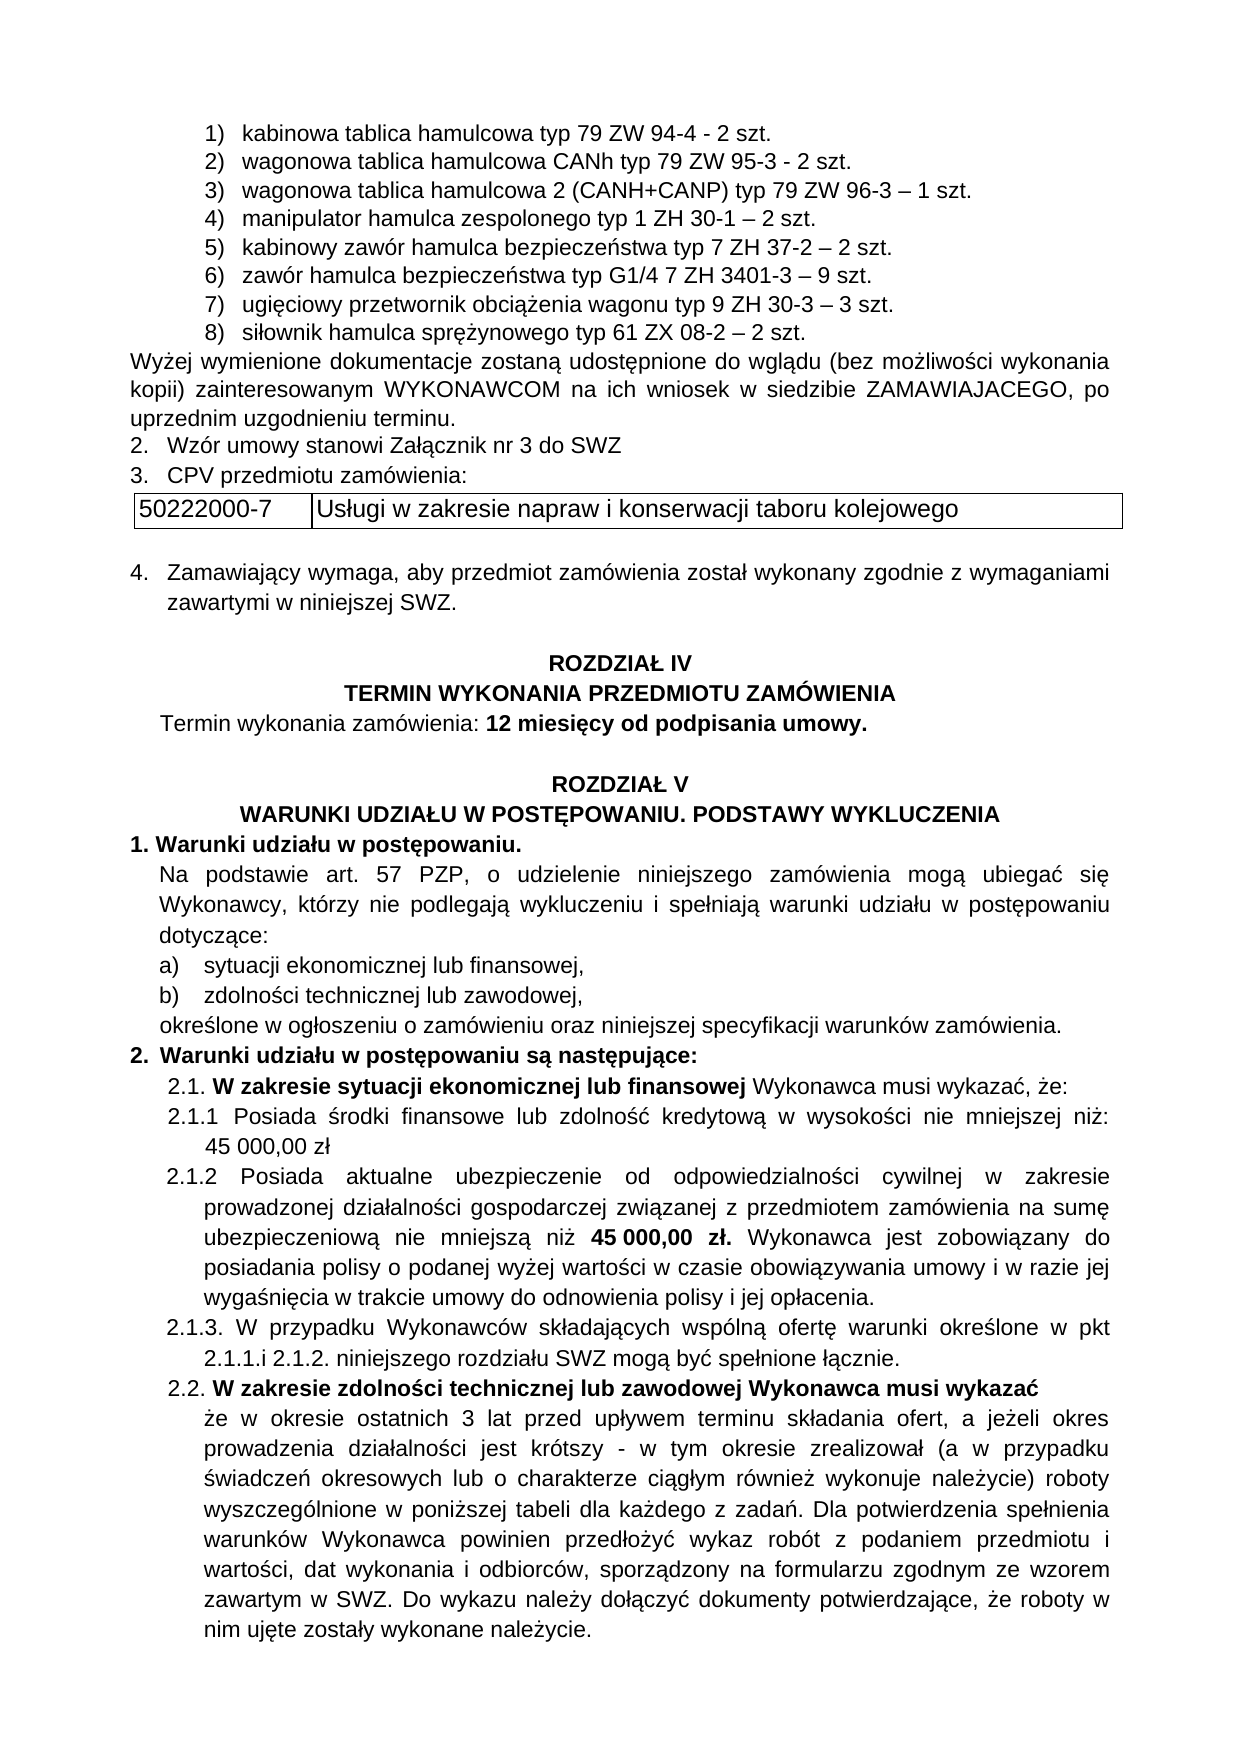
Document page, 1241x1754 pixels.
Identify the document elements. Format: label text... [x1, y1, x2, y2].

list kabinowy zawór hamulca bezpieczeństwa typ 7 ZH 37-2 – 2 szt. [204, 232, 1110, 261]
text Termin wykonania zamówienia: 12 miesięcy od podpisania umowy. [159, 710, 1110, 737]
list CPV przedmiotu zamówienia: [130, 462, 1110, 489]
list ugięciowy przetwornik obciążenia wagonu typ 9 ZH 30-3 – 3 szt. [204, 289, 1110, 318]
list manipulator hamulca zespolonego typ 1 ZH 30-1 – 2 szt. [204, 204, 1110, 232]
text Na podstawie art. 57 PZP, o udzielenie niniejszego zamówienia mogą ubiegać się Wykonawcy, którzy nie podlegają wykluczeniu i spełniają warunki udziału w postępowaniu dotyczące: [159, 861, 1110, 948]
list wagonowa tablica hamulcowa CANh typ 79 ZW 95-3 - 2 szt. [204, 147, 1110, 175]
text 2.1.2 Posiada aktualne ubezpieczenie od odpowiedzialności cywilnej w zakresie prowadzonej działalności gospodarczej związanej z przedmiotem zamówienia na sumę ubezpieczeniową nie mniejszą niż 45 000,00 zł. Wykonawca jest zobowiązany do posiadania polisy o podanej wyżej wartości w czasie obowiązywania umowy i w razie jej wygaśnięcia w trakcie umowy do odnowienia polisy i jej opłacenia. [166, 1163, 1110, 1311]
list wagonowa tablica hamulcowa 2 (CANH+CANP) typ 79 ZW 96-3 – 1 szt. [204, 175, 1110, 204]
list siłownik hamulca sprężynowego typ 61 ZX 08-2 – 2 szt. [204, 318, 1110, 346]
text określone w ogłoszeniu o zamówieniu oraz niniejszej specyfikacji warunków zamówienia. [159, 1012, 1110, 1039]
text 1. Warunki udziału w postępowaniu. [130, 831, 1110, 857]
list W zakresie zdolności technicznej lub zawodowej Wykonawca musi wykazać [167, 1375, 1110, 1401]
text że w okresie ostatnich 3 lat przed upływem terminu składania ofert, a jeżeli okres prowadzenia działalności jest krótszy - w tym okresie zrealizował (a w przypadku świadczeń okresowych lub o charakterze ciągłym również wykonuje należycie) roboty wyszczególnione w poniższej tabeli dla każdego z zadań. Dla potwierdzenia spełnienia warunków Wykonawca powinien przedłożyć wykaz robót z podaniem przedmiotu i wartości, dat wykonania i odbiorców, sporządzony na formularzu zgodnym ze wzorem zawartym w SWZ. Do wykazu należy dołączyć dokumenty potwierdzające, że roboty w nim ujęte zostały wykonane należycie. [204, 1405, 1110, 1643]
table_header 50222000-7 [135, 494, 311, 528]
text 2.1.3. W przypadku Wykonawców składających wspólną ofertę warunki określone w pkt 2.1.1.i 2.1.2. niniejszego rozdziału SWZ mogą być spełnione łącznie. [166, 1314, 1110, 1371]
text ROZDZIAŁ V [130, 771, 1110, 797]
list Wzór umowy stanowi Załącznik nr 3 do SWZ [130, 432, 1110, 458]
list Posiada środki finansowe lub zdolność kredytową w wysokości nie mniejszej niż: 45 000,00 zł [167, 1103, 1110, 1159]
list sytuacji ekonomicznej lub finansowej, [159, 952, 1110, 978]
list W zakresie sytuacji ekonomicznej lub finansowej Wykonawca musi wykazać, że: [167, 1073, 1110, 1099]
text Wyżej wymienione dokumentacje zostaną udostępnione do wglądu (bez możliwości wykonania kopii) zainteresowanym WYKONAWCOM na ich wniosek w siedzibie ZAMAWIAJACEGO, po uprzednim uzgodnieniu terminu. [130, 346, 1110, 432]
text ROZDZIAŁ IV [130, 650, 1110, 676]
text WARUNKI UDZIAŁU W POSTĘPOWANIU. PODSTAWY WYKLUCZENIA [130, 801, 1110, 827]
list zdolności technicznej lub zawodowej, [159, 982, 1110, 1008]
table_header Usługi w zakresie napraw i konserwacji taboru kolejowego [313, 494, 1122, 528]
text TERMIN WYKONANIA PRZEDMIOTU ZAMÓWIENIA [130, 680, 1110, 706]
list zawór hamulca bezpieczeństwa typ G1/4 7 ZH 3401-3 – 9 szt. [204, 261, 1110, 289]
list kabinowa tablica hamulcowa typ 79 ZW 94-4 - 2 szt. [204, 118, 1110, 147]
list Zamawiający wymaga, aby przedmiot zamówienia został wykonany zgodnie z wymaganiami zawartymi w niniejszej SWZ. [130, 559, 1110, 616]
list Warunki udziału w postępowaniu są następujące: [130, 1042, 1110, 1069]
